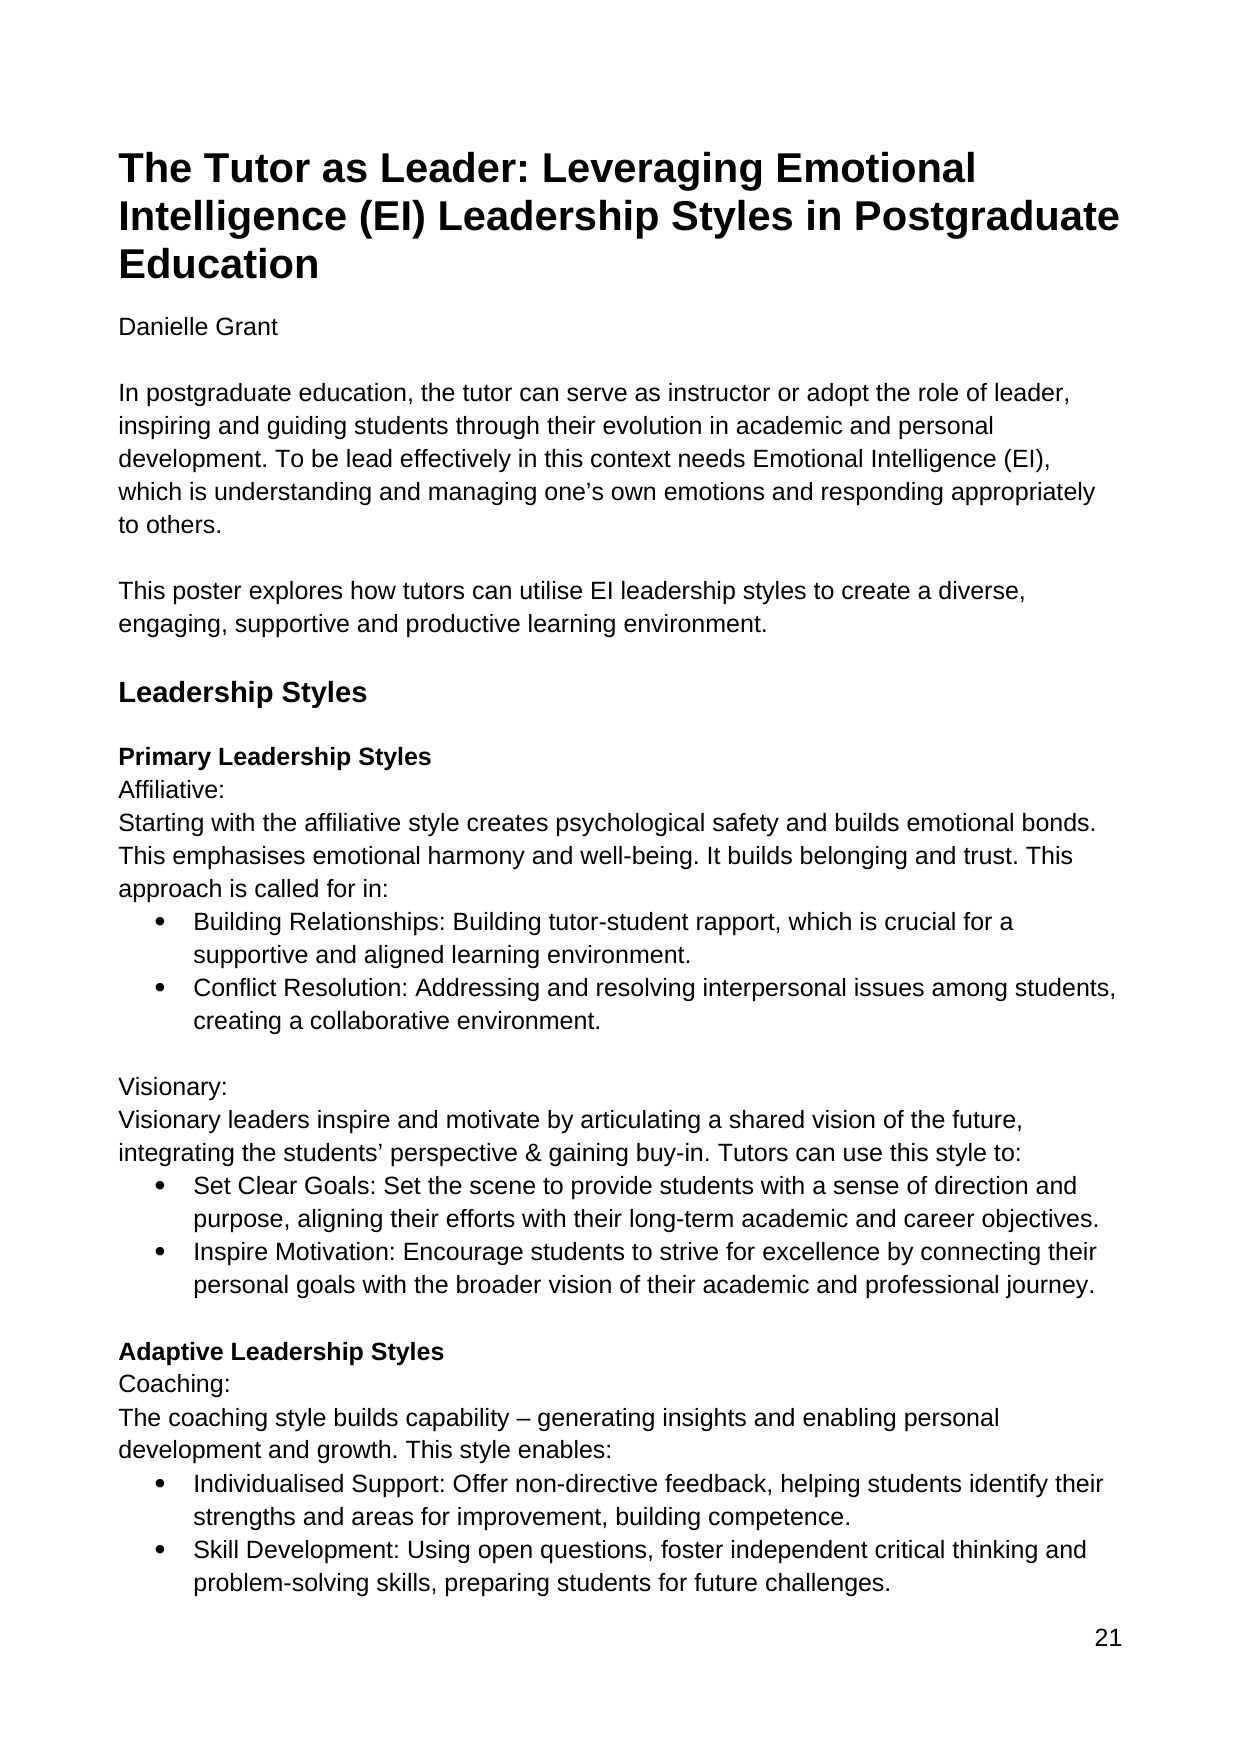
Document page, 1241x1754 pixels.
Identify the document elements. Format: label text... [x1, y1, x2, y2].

text Danielle Grant [118, 312, 1122, 341]
text Adaptive Leadership Styles [118, 1336, 1122, 1365]
text Affiliative: [118, 775, 1122, 803]
text In postgraduate education, the tutor can serve as instructor or adopt the role of leader, inspiring and guiding students through their evolution in academic and personal development. To be lead effectively in this context needs Emotional Intelligence (EI), which is understanding and managing one’s own emotions and responding appropriately to others. [118, 378, 1122, 539]
list Set Clear Goals: Set the scene to provide students with a sense of direction and purpose, aligning their efforts with their long-term academic and career objectives. [156, 1171, 1122, 1233]
text integrating the students’ perspective & gaining buy-in. Tutors can use this style to: [118, 1138, 1122, 1167]
text Visionary: [118, 1072, 1122, 1101]
subtitle The Tutor as Leader: Leveraging Emotional Intelligence (EI) Leadership Styles in Postgraduate Education [118, 143, 1122, 287]
text development and growth. This style enables: [118, 1436, 1122, 1464]
text The coaching style builds capability – generating insights and enabling personal [118, 1402, 1122, 1431]
list Inspire Motivation: Encourage students to strive for excellence by connecting their personal goals with the broader vision of their academic and professional journey. [156, 1237, 1122, 1299]
text This emphasises emotional harmony and well-being. It builds belonging and trust. This approach is called for in: [118, 841, 1122, 902]
list Individualised Support: Offer non-directive feedback, helping students identify their strengths and areas for improvement, building competence. [156, 1468, 1122, 1530]
text Starting with the affiliative style creates psychological safety and builds emotional bonds. [118, 808, 1122, 836]
subtitle Leadership Styles [118, 675, 1122, 709]
text This poster explores how tutors can utilise EI leadership styles to create a diverse, engaging, supportive and productive learning environment. [118, 576, 1122, 638]
text Visionary leaders inspire and motivate by articulating a shared vision of the future, [118, 1105, 1122, 1134]
list Conflict Resolution: Addressing and resolving interpersonal issues among students, creating a collaborative environment. [156, 973, 1122, 1035]
text Primary Leadership Styles [118, 742, 1122, 770]
list Skill Development: Using open questions, foster independent critical thinking and problem-solving skills, preparing students for future challenges. [156, 1535, 1122, 1597]
list Building Relationships: Building tutor-student rapport, which is crucial for a supportive and aligned learning environment. [156, 907, 1122, 969]
text Coaching: [118, 1369, 1122, 1398]
